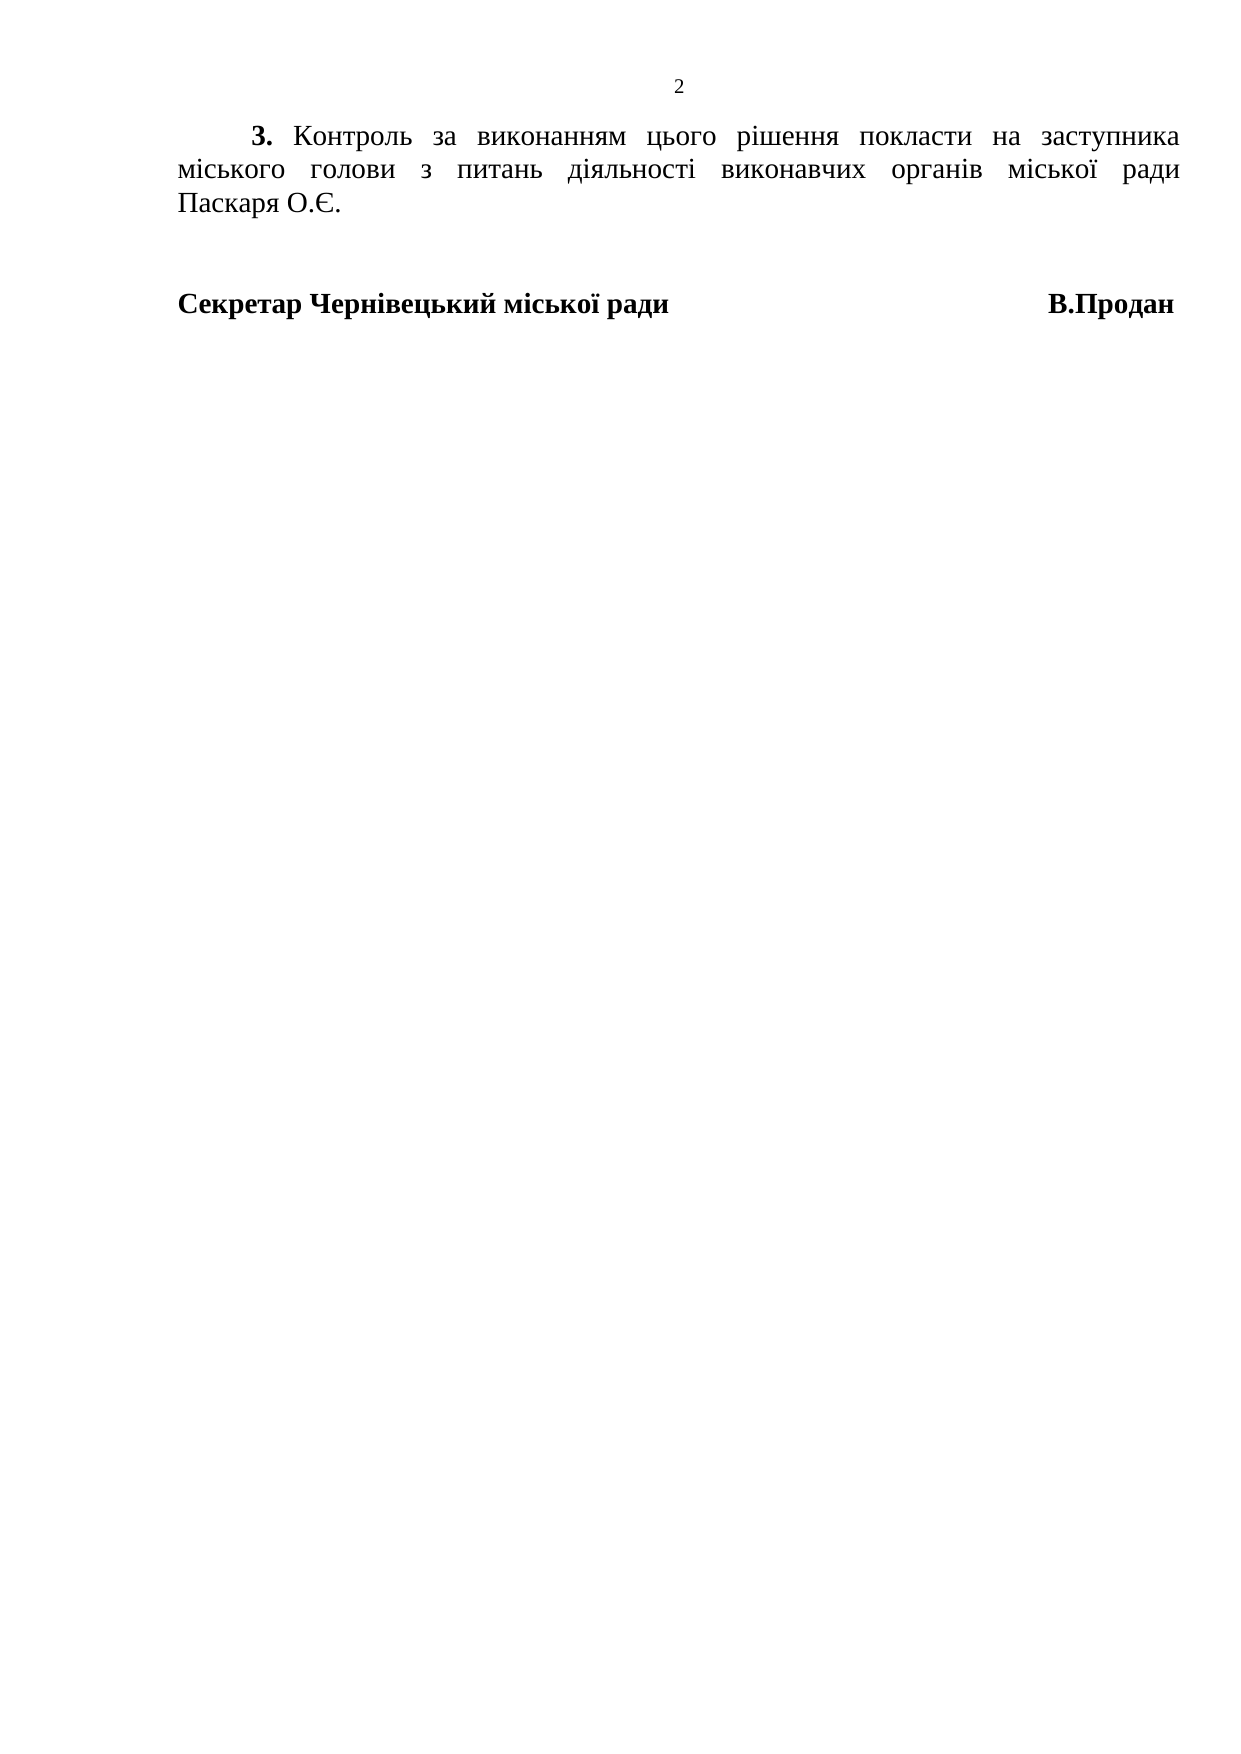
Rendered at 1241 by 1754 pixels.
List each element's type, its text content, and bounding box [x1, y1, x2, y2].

text 3. Контроль за виконанням цього рішення покласти на заступника міського голови з питань діяльності виконавчих органів міської ради Паскаря О.Є. [177, 118, 1181, 219]
subtitle Секретар Чернівецький міської ради В.Продан [177, 286, 1181, 319]
